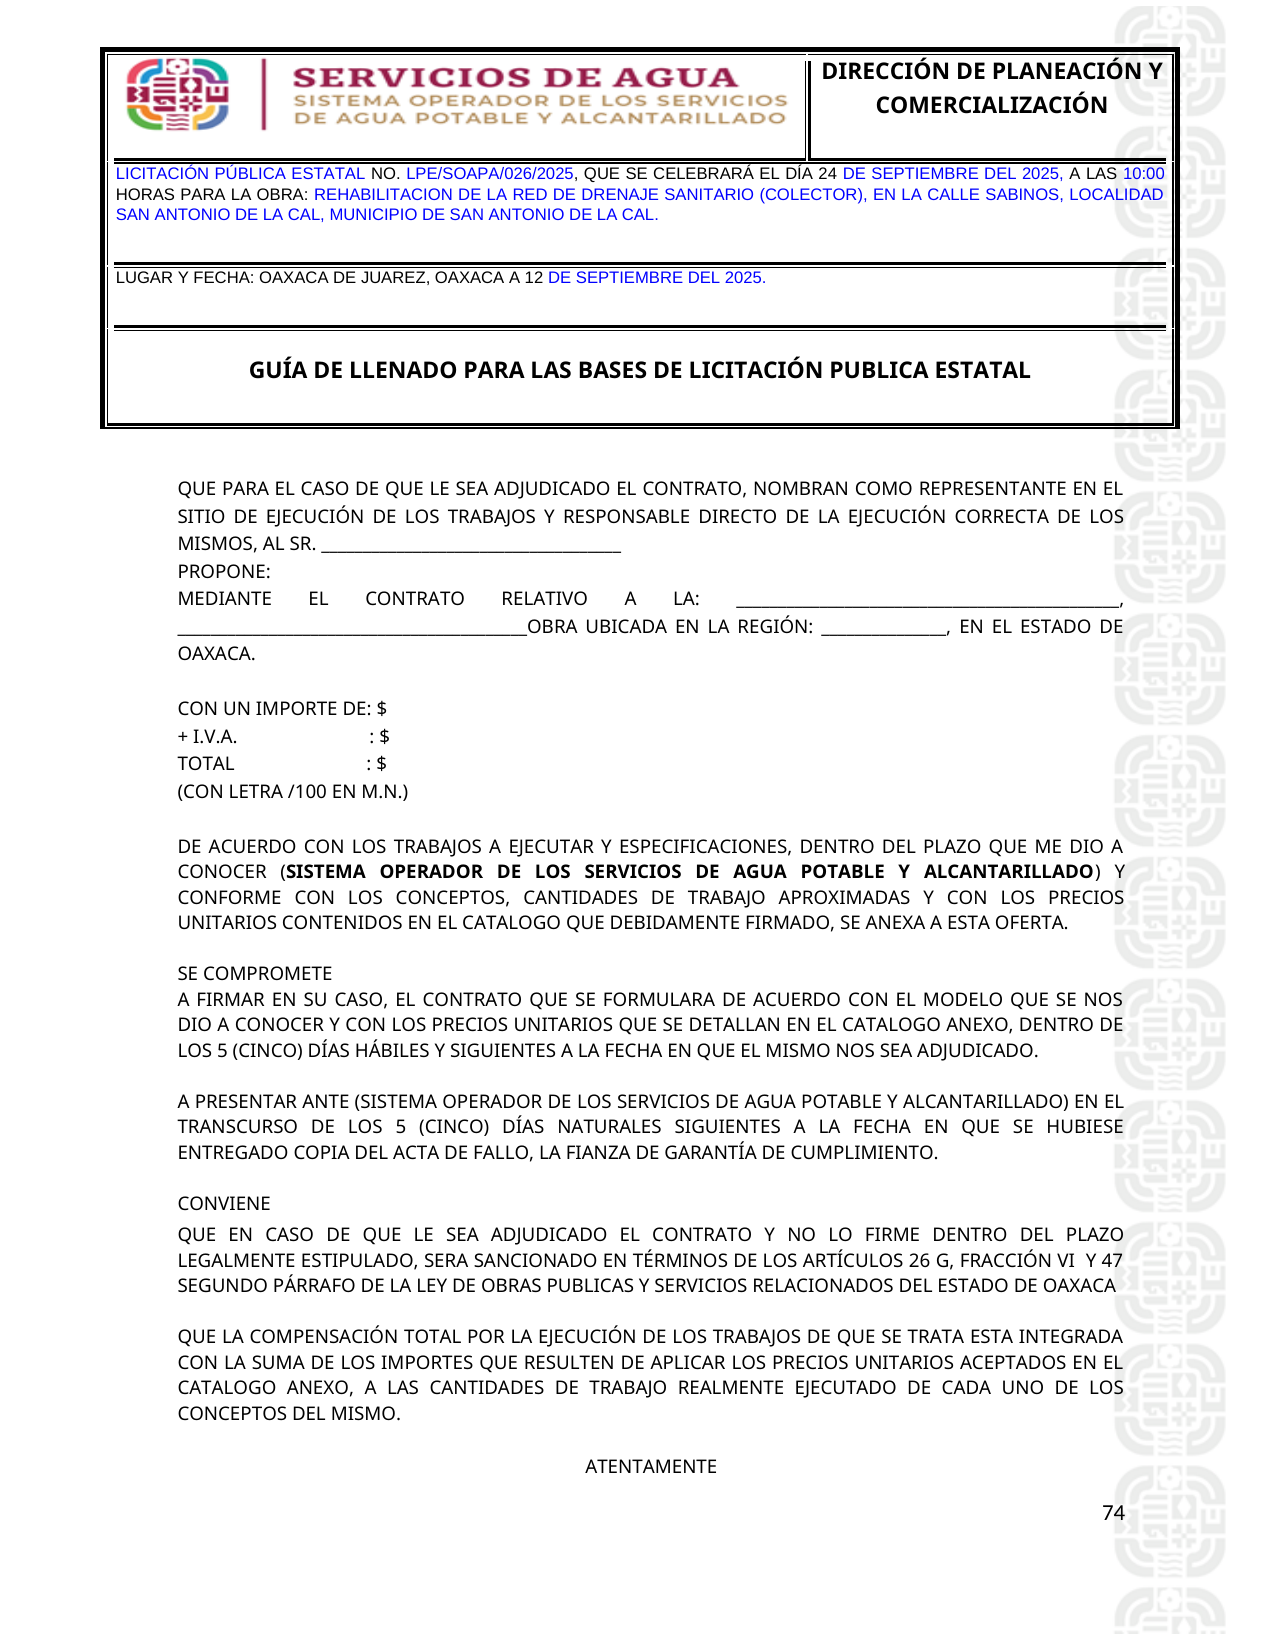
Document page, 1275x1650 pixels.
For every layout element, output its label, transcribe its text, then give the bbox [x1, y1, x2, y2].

picture [122, 55, 796, 143]
text TOTAL : $ [177, 751, 1125, 776]
text DE ACUERDO CON LOS TRABAJOS A EJECUTAR Y ESPECIFICACIONES, DENTRO DEL PLAZO QUE ME DIO A CONOCER (SISTEMA OPERADOR DE LOS SERVICIOS DE AGUA POTABLE Y ALCANTARILLADO) Y CONFORME CON LOS CONCEPTOS, CANTIDADES DE TRABAJO APROXIMADAS Y CON LOS PRECIOS UNITARIOS CONTENIDOS EN EL CATALOGO QUE DEBIDAMENTE FIRMADO, SE ANEXA A ESTA OFERTA. [177, 833, 1125, 935]
picture [1099, 6, 1229, 1634]
text PROPONE: [177, 558, 1125, 583]
text QUE PARA EL CASO DE QUE LE SEA ADJUDICADO EL CONTRATO, NOMBRAN COMO REPRESENTANTE EN EL SITIO DE EJECUCIÓN DE LOS TRABAJOS Y RESPONSABLE DIRECTO DE LA EJECUCIÓN CORRECTA DE LOS MISMOS, AL SR. ____________________________________ [177, 476, 1125, 556]
text QUE EN CASO DE QUE LE SEA ADJUDICADO EL CONTRATO Y NO LO FIRME DENTRO DEL PLAZO LEGALMENTE ESTIPULADO, SERA SANCIONADO EN TÉRMINOS DE LOS ARTÍCULOS 26 G, FRACCIÓN VI Y 47 SEGUNDO PÁRRAFO DE LA LEY DE OBRAS PUBLICAS Y SERVICIOS RELACIONADOS DEL ESTADO DE OAXACA [177, 1222, 1125, 1298]
text + I.V.A. : $ [177, 723, 1125, 748]
text SE COMPROMETE [177, 961, 1125, 986]
text QUE LA COMPENSACIÓN TOTAL POR LA EJECUCIÓN DE LOS TRABAJOS DE QUE SE TRATA ESTA INTEGRADA CON LA SUMA DE LOS IMPORTES QUE RESULTEN DE APLICAR LOS PRECIOS UNITARIOS ACEPTADOS EN EL CATALOGO ANEXO, A LAS CANTIDADES DE TRABAJO REALMENTE EJECUTADO DE CADA UNO DE LOS CONCEPTOS DEL MISMO. [177, 1324, 1125, 1426]
text CON UN IMPORTE DE: $ [177, 696, 1125, 721]
text MEDIANTE EL CONTRATO RELATIVO A LA: ______________________________________________, __________________________________________OBRA UBICADA EN LA REGIÓN: _______________, EN EL ESTADO DE OAXACA. [177, 586, 1125, 666]
text ATENTAMENTE [177, 1453, 1125, 1479]
picture [1099, 52, 1175, 427]
text A PRESENTAR ANTE (SISTEMA OPERADOR DE LOS SERVICIOS DE AGUA POTABLE Y ALCANTARILLADO) EN EL TRANSCURSO DE LOS 5 (CINCO) DÍAS NATURALES SIGUIENTES A LA FECHA EN QUE SE HUBIESE ENTREGADO COPIA DEL ACTA DE FALLO, LA FIANZA DE GARANTÍA DE CUMPLIMIENTO. [177, 1088, 1125, 1165]
text (CON LETRA /100 EN M.N.) [177, 778, 1125, 803]
text A FIRMAR EN SU CASO, EL CONTRATO QUE SE FORMULARA DE ACUERDO CON EL MODELO QUE SE NOS DIO A CONOCER Y CON LOS PRECIOS UNITARIOS QUE SE DETALLAN EN EL CATALOGO ANEXO, DENTRO DE LOS 5 (CINCO) DÍAS HÁBILES Y SIGUIENTES A LA FECHA EN QUE EL MISMO NOS SEA ADJUDICADO. [177, 986, 1125, 1063]
text CONVIENE [177, 1190, 1125, 1216]
